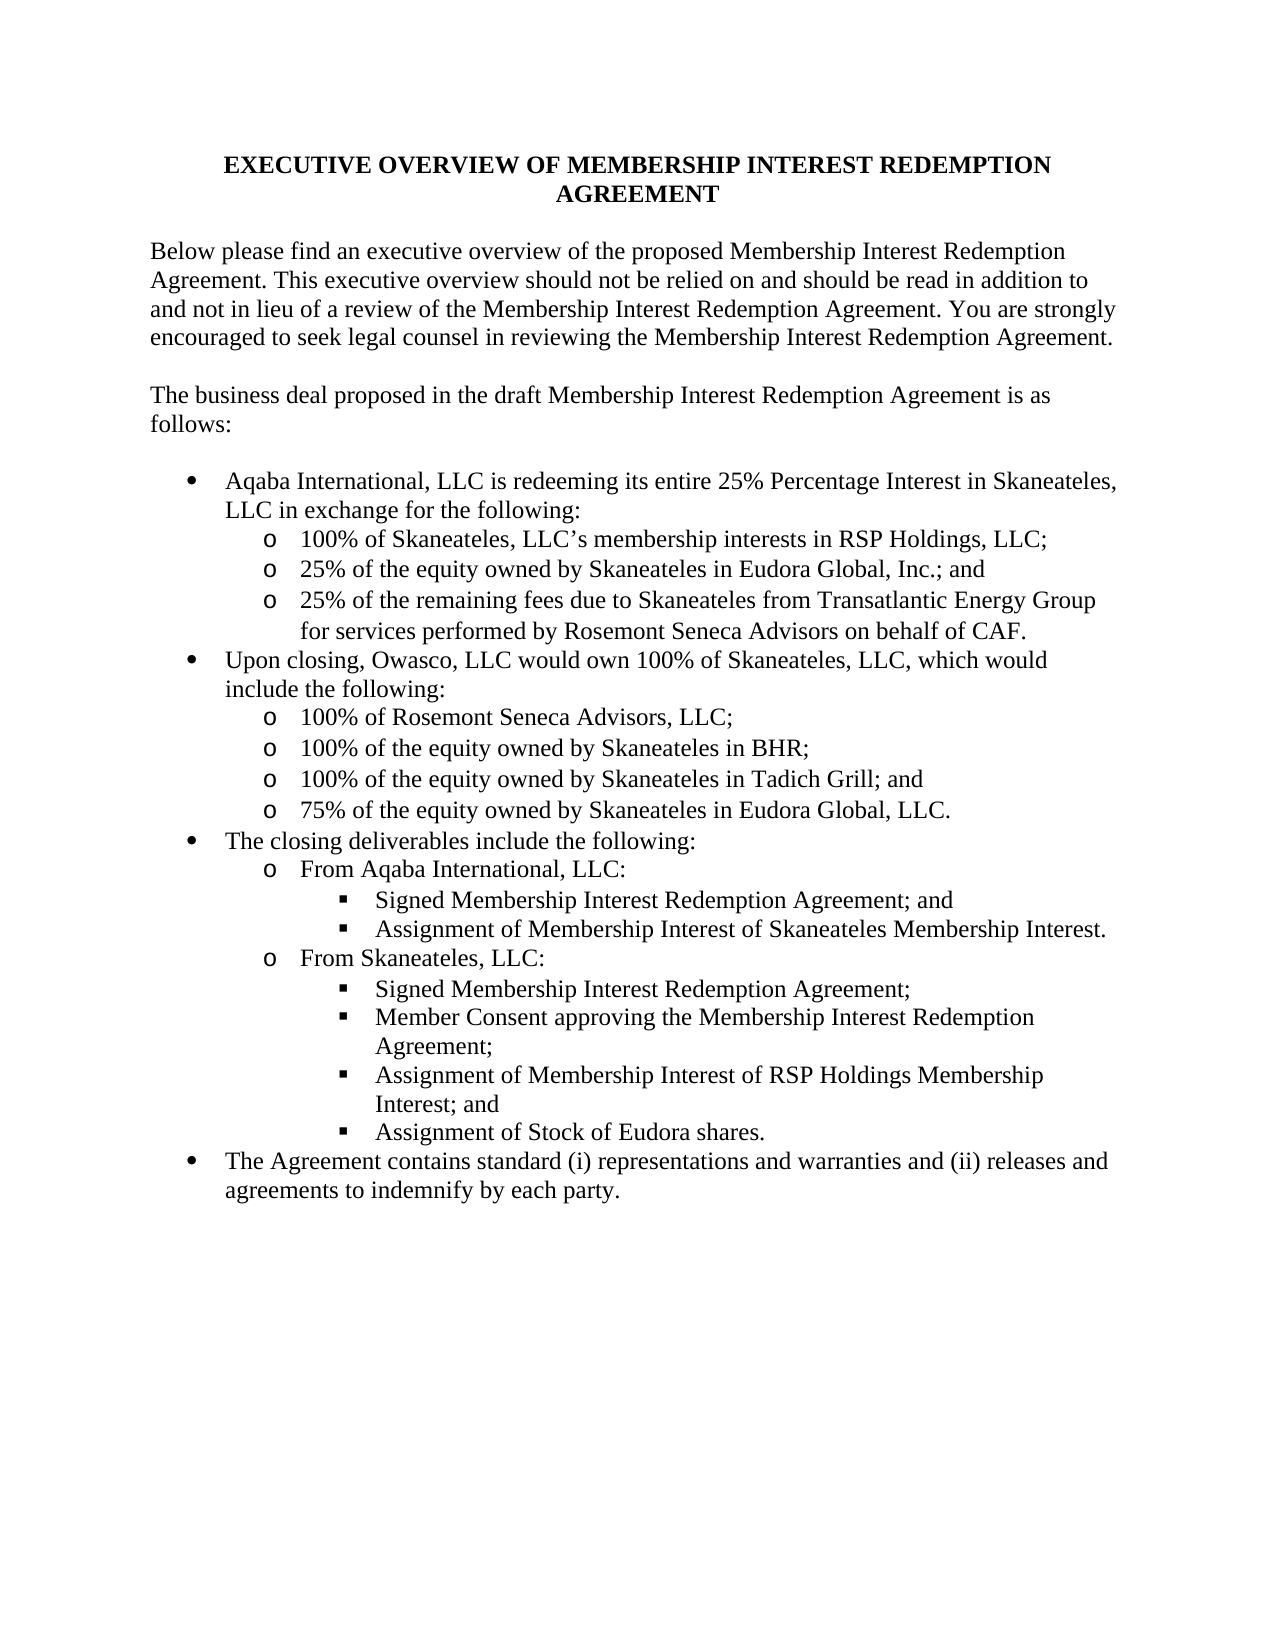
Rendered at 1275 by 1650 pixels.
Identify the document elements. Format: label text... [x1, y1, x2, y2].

list From Aqaba International, LLC: [262, 854, 1125, 885]
list From Skaneateles, LLC: [262, 943, 1125, 974]
list 100% of the equity owned by Skaneateles in BHR; [262, 733, 1125, 764]
list Assignment of Membership Interest of Skaneateles Membership Interest. [337, 914, 1125, 943]
list 100% of Rosemont Seneca Advisors, LLC; [262, 702, 1125, 733]
list The closing deliverables include the following: [187, 826, 1125, 854]
list Member Consent approving the Membership Interest Redemption Agreement; [337, 1002, 1125, 1060]
list Aqaba International, LLC is redeeming its entire 25% Percentage Interest in Skaneateles, LLC in exchange for the following: [187, 466, 1125, 524]
list Upon closing, Owasco, LLC would own 100% of Skaneateles, LLC, which would include the following: [187, 645, 1125, 702]
text Executive Overview of Membership Interest redemption agreement [150, 150, 1125, 207]
list Signed Membership Interest Redemption Agreement; and [337, 885, 1125, 914]
list 75% of the equity owned by Skaneateles in Eudora Global, LLC. [262, 795, 1125, 826]
list 25% of the remaining fees due to Skaneateles from Transatlantic Energy Group for services performed by Rosemont Seneca Advisors on behalf of CAF. [262, 585, 1125, 645]
list Assignment of Membership Interest of RSP Holdings Membership Interest; and [337, 1060, 1125, 1117]
list 100% of Skaneateles, LLC’s membership interests in RSP Holdings, LLC; [262, 524, 1125, 554]
text Below please find an executive overview of the proposed Membership Interest Redemption Agreement. This executive overview should not be relied on and should be read in addition to and not in lieu of a review of the Membership Interest Redemption Agreement. You are strongly encouraged to seek legal counsel in reviewing the Membership Interest Redemption Agreement. [150, 236, 1125, 351]
list Assignment of Stock of Eudora shares. [337, 1117, 1125, 1146]
list 100% of the equity owned by Skaneateles in Tadich Grill; and [262, 764, 1125, 795]
list 25% of the equity owned by Skaneateles in Eudora Global, Inc.; and [262, 554, 1125, 585]
list The Agreement contains standard (i) representations and warranties and (ii) releases and agreements to indemnify by each party. [187, 1146, 1125, 1204]
list Signed Membership Interest Redemption Agreement; [337, 974, 1125, 1002]
text The business deal proposed in the draft Membership Interest Redemption Agreement is as follows: [150, 380, 1125, 437]
